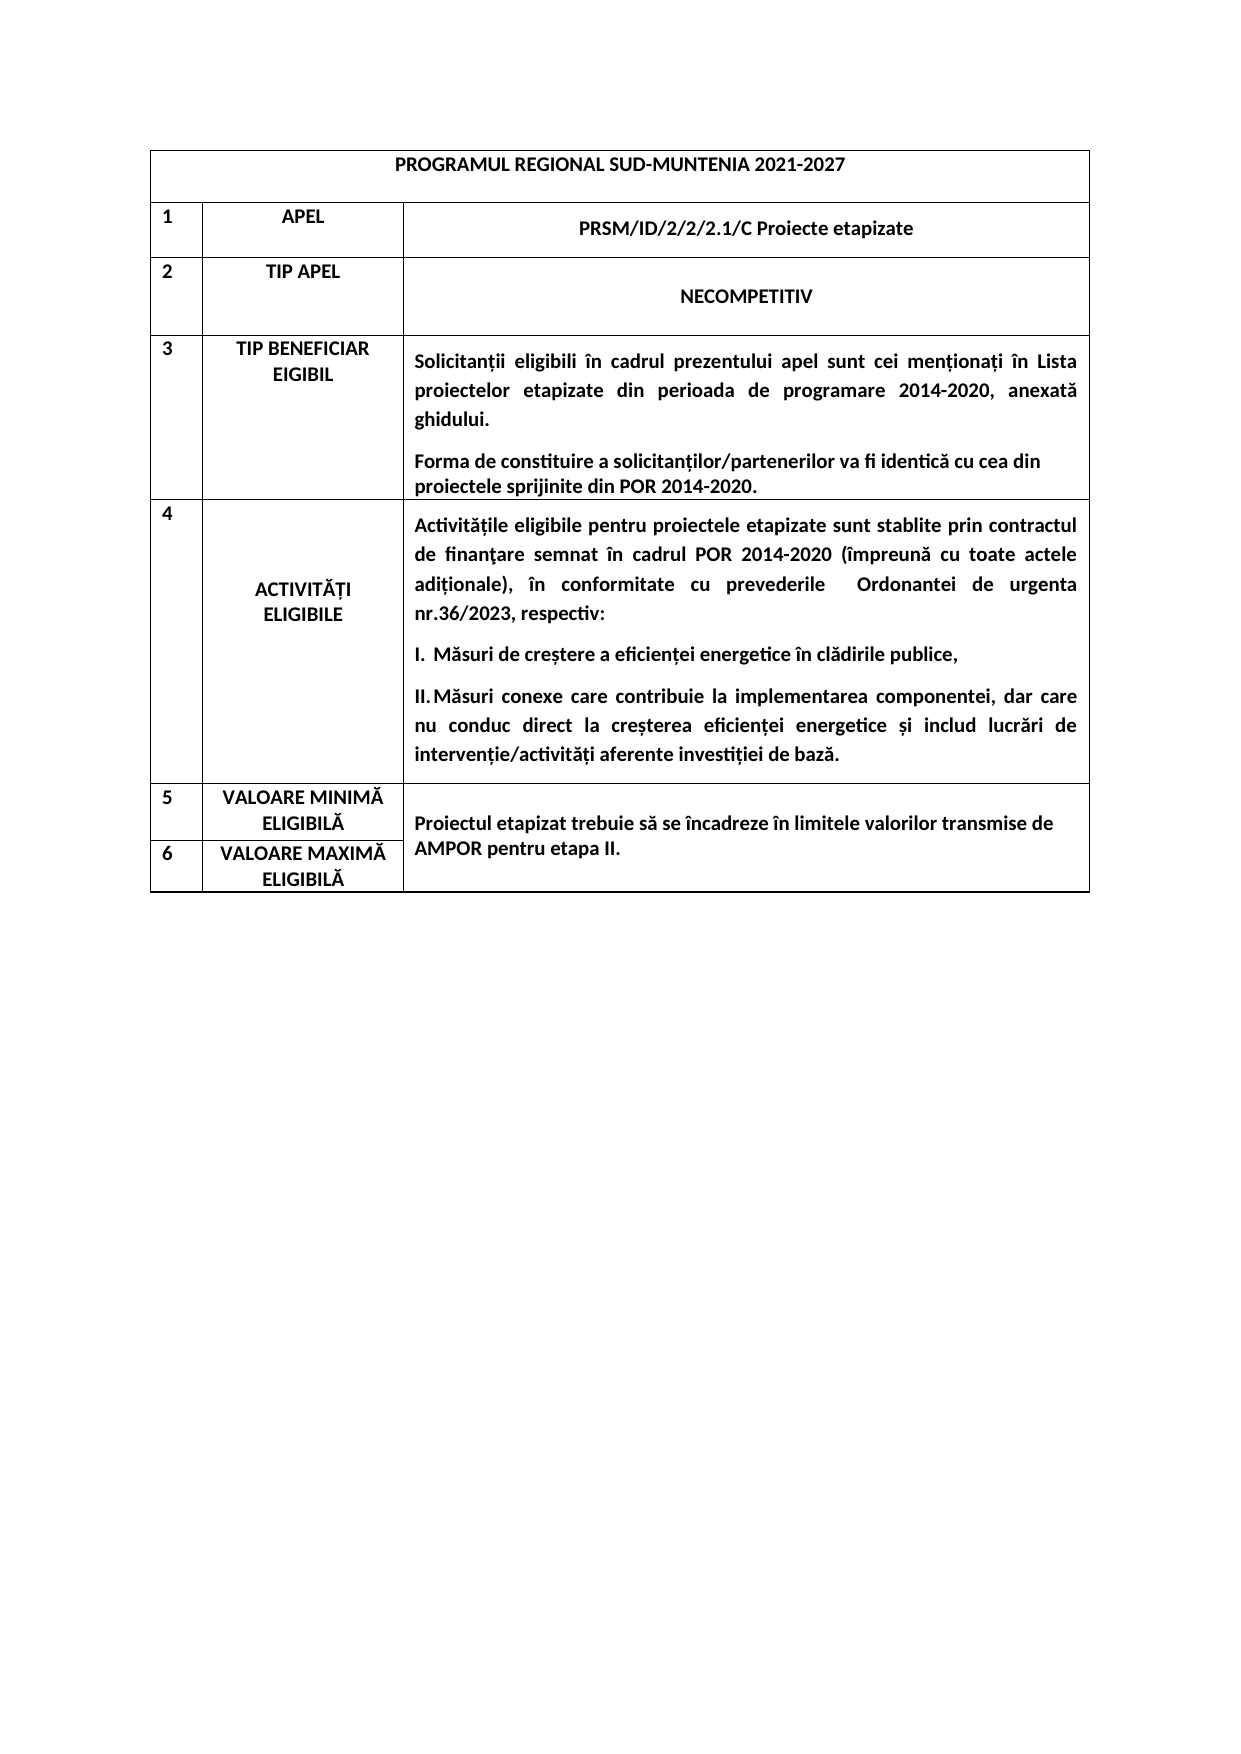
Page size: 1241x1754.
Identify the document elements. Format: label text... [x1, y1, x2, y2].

table_cell TIP BENEFICIAR EIGIBIL [203, 336, 403, 499]
table_cell 6 [151, 841, 202, 891]
table_cell Proiectul etapizat trebuie să se încadreze în limitele valorilor transmise de AMPOR pentru etapa II. [404, 784, 1089, 891]
table_cell 1 [151, 203, 202, 257]
table_cell NECOMPETITIV [404, 258, 1089, 334]
table_cell 4 [151, 500, 202, 783]
table_header PROGRAMUL REGIONAL SUD-MUNTENIA 2021-2027 [151, 151, 1089, 202]
table_cell TIP APEL [203, 258, 403, 334]
table_cell 5 [151, 784, 202, 839]
table_cell Activitățile eligibile pentru proiectele etapizate sunt stablite prin contractul de finanţare semnat în cadrul POR 2014-2020 (împreună cu toate actele adiționale), în conformitate cu prevederile Ordonantei de urgenta nr.36/2023, respectiv: I. Măsuri de creștere a eficienței energetice în clădirile publice, II. Măsuri conexe care contribuie la implementarea componentei, dar care nu conduc direct la creșterea eficienței energetice și includ lucrări de intervenție/activități aferente investiției de bază. [404, 500, 1089, 783]
table_cell APEL [203, 203, 403, 257]
table_cell PRSM/ID/2/2/2.1/C Proiecte etapizate [404, 203, 1089, 257]
table_cell VALOARE MINIMĂ ELIGIBILĂ [203, 784, 403, 839]
table_cell 3 [151, 336, 202, 499]
table_cell VALOARE MAXIMĂ ELIGIBILĂ [203, 841, 403, 891]
table_cell 2 [151, 258, 202, 334]
table_cell Solicitanții eligibili în cadrul prezentului apel sunt cei menționați în Lista proiectelor etapizate din perioada de programare 2014-2020, anexată ghidului. Forma de constituire a solicitanților/partenerilor va fi identică cu cea din proiectele sprijinite din POR 2014-2020. [404, 336, 1089, 499]
table_cell ACTIVITĂȚI ELIGIBILE [203, 500, 403, 783]
